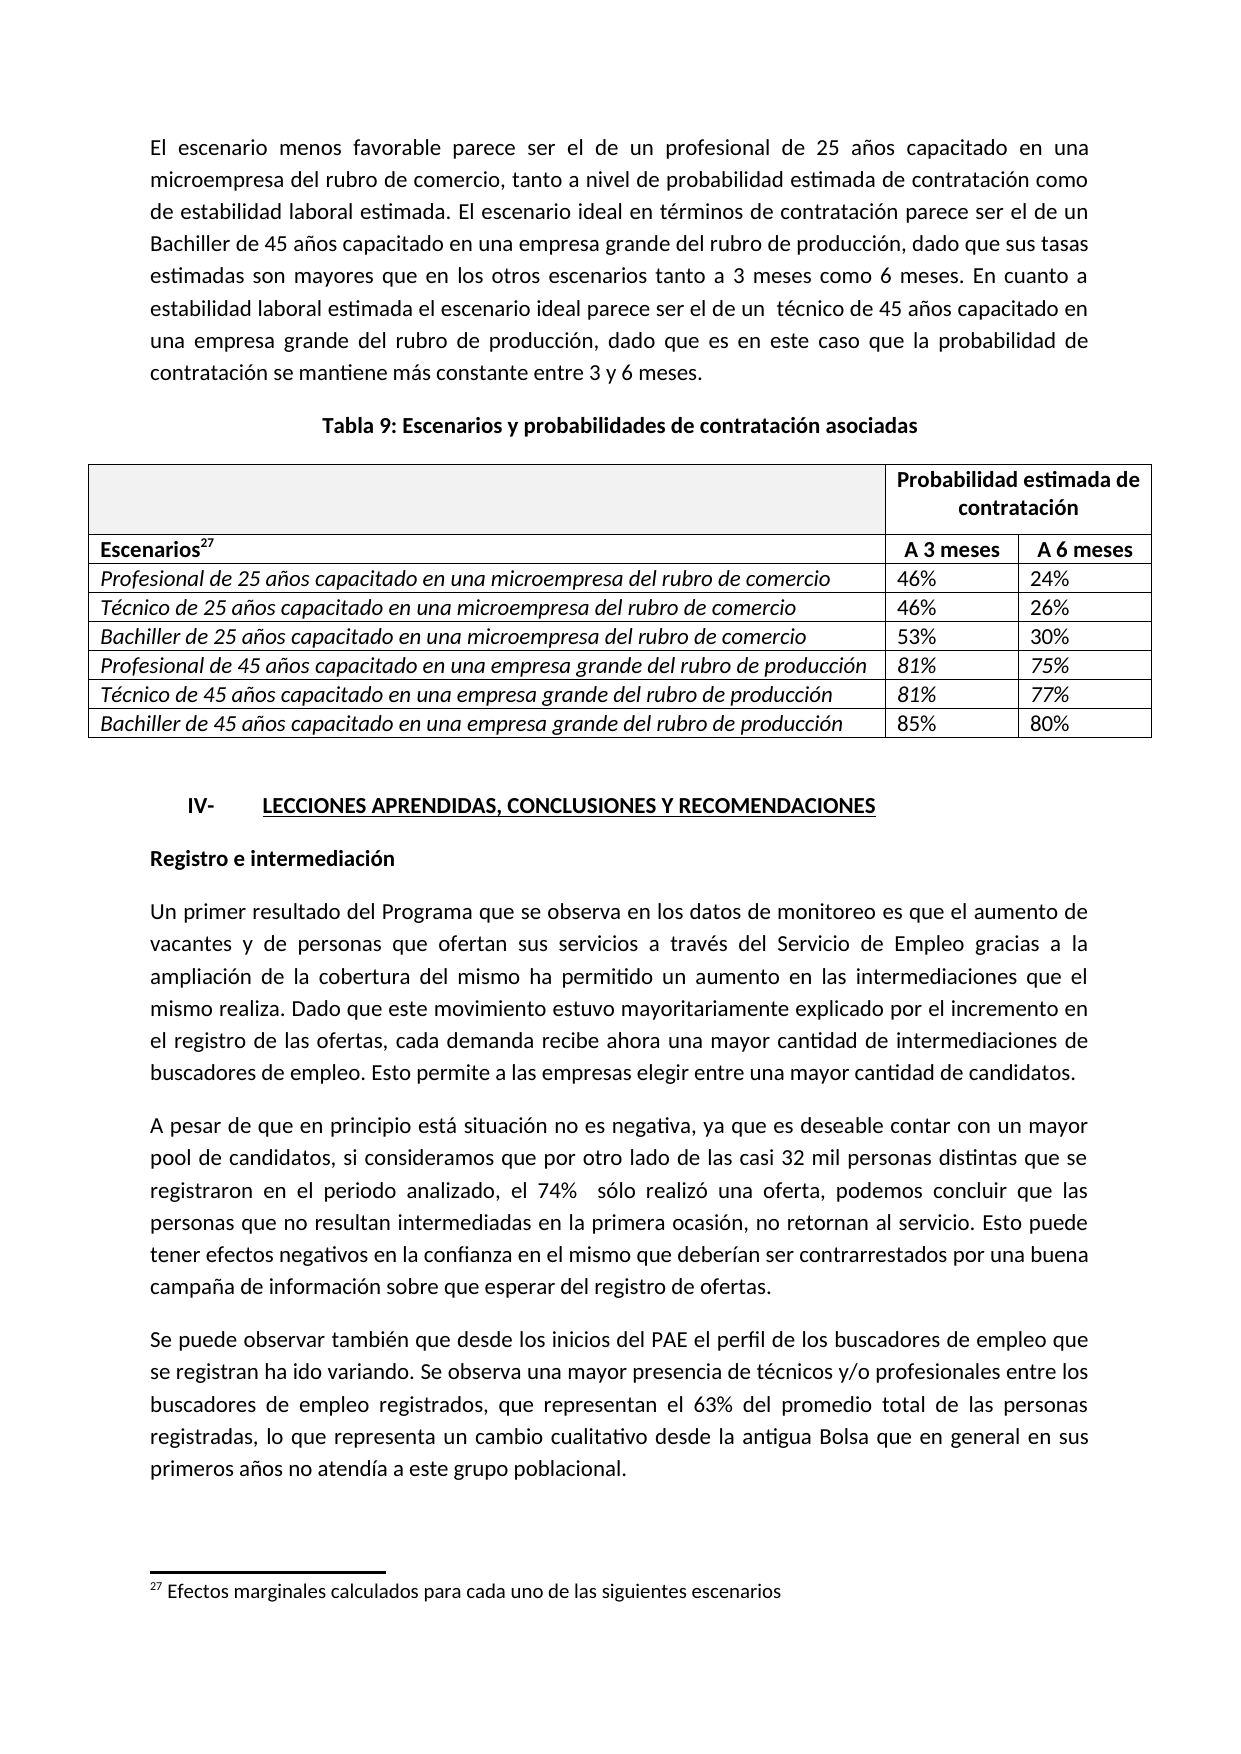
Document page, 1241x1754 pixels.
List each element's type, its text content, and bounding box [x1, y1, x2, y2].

table_cell 81% [886, 651, 1018, 679]
table_cell Bachiller de 25 años capacitado en una microempresa del rubro de comercio [89, 622, 885, 650]
text Un primer resultado del Programa que se observa en los datos de monitoreo es que el aumento de vacantes y de personas que ofertan sus servicios a través del Servicio de Empleo gracias a la ampliación de la cobertura del mismo ha permitido un aumento en las intermediaciones que el mismo realiza. Dado que este movimiento estuvo mayoritariamente explicado por el incremento en el registro de las ofertas, cada demanda recibe ahora una mayor cantidad de intermediaciones de buscadores de empleo. Esto permite a las empresas elegir entre una mayor cantidad de candidatos. [150, 897, 1090, 1086]
table_cell 80% [1019, 709, 1151, 737]
table_cell Bachiller de 45 años capacitado en una empresa grande del rubro de producción [89, 709, 885, 737]
table_cell Técnico de 25 años capacitado en una microempresa del rubro de comercio [89, 593, 885, 621]
table_cell Profesional de 25 años capacitado en una microempresa del rubro de comercio [89, 564, 885, 592]
table_header [89, 465, 885, 534]
text Tabla 9: Escenarios y probabilidades de contratación asociadas [150, 411, 1090, 439]
table_cell Profesional de 45 años capacitado en una empresa grande del rubro de producción [89, 651, 885, 679]
table_cell 81% [886, 680, 1018, 708]
text A pesar de que en principio está situación no es negativa, ya que es deseable contar con un mayor pool de candidatos, si consideramos que por otro lado de las casi 32 mil personas distintas que se registraron en el periodo analizado, el 74% sólo realizó una oferta, podemos concluir que las personas que no resultan intermediadas en la primera ocasión, no retornan al servicio. Esto puede tener efectos negativos en la confianza en el mismo que deberían ser contrarrestados por una buena campaña de información sobre que esperar del registro de ofertas. [150, 1111, 1090, 1300]
table_cell 24% [1019, 564, 1151, 592]
table_cell A 6 meses [1019, 535, 1151, 563]
table_cell 85% [886, 709, 1018, 737]
table_cell A 3 meses [886, 535, 1018, 563]
table_header Probabilidad estimada de contratación [886, 465, 1151, 534]
table_cell 53% [886, 622, 1018, 650]
text Se puede observar también que desde los inicios del PAE el perfil de los buscadores de empleo que se registran ha ido variando. Se observa una mayor presencia de técnicos y/o profesionales entre los buscadores de empleo registrados, que representan el 63% del promedio total de las personas registradas, lo que representa un cambio cualitativo desde la antigua Bolsa que en general en sus primeros años no atendía a este grupo poblacional. [150, 1325, 1090, 1482]
table_cell 30% [1019, 622, 1151, 650]
table_cell 46% [886, 593, 1018, 621]
list LECCIONES APRENDIDAS, CONCLUSIONES Y RECOMENDACIONES [187, 791, 1090, 819]
table_cell 26% [1019, 593, 1151, 621]
table_cell 75% [1019, 651, 1151, 679]
table_cell Técnico de 45 años capacitado en una empresa grande del rubro de producción [89, 680, 885, 708]
text Registro e intermediación [150, 844, 1090, 872]
table_cell 46% [886, 564, 1018, 592]
table_cell Escenarios [89, 535, 885, 563]
table_cell 77% [1019, 680, 1151, 708]
text El escenario menos favorable parece ser el de un profesional de 25 años capacitado en una microempresa del rubro de comercio, tanto a nivel de probabilidad estimada de contratación como de estabilidad laboral estimada. El escenario ideal en términos de contratación parece ser el de un Bachiller de 45 años capacitado en una empresa grande del rubro de producción, dado que sus tasas estimadas son mayores que en los otros escenarios tanto a 3 meses como 6 meses. En cuanto a estabilidad laboral estimada el escenario ideal parece ser el de un técnico de 45 años capacitado en una empresa grande del rubro de producción, dado que es en este caso que la probabilidad de contratación se mantiene más constante entre 3 y 6 meses. [150, 133, 1090, 386]
